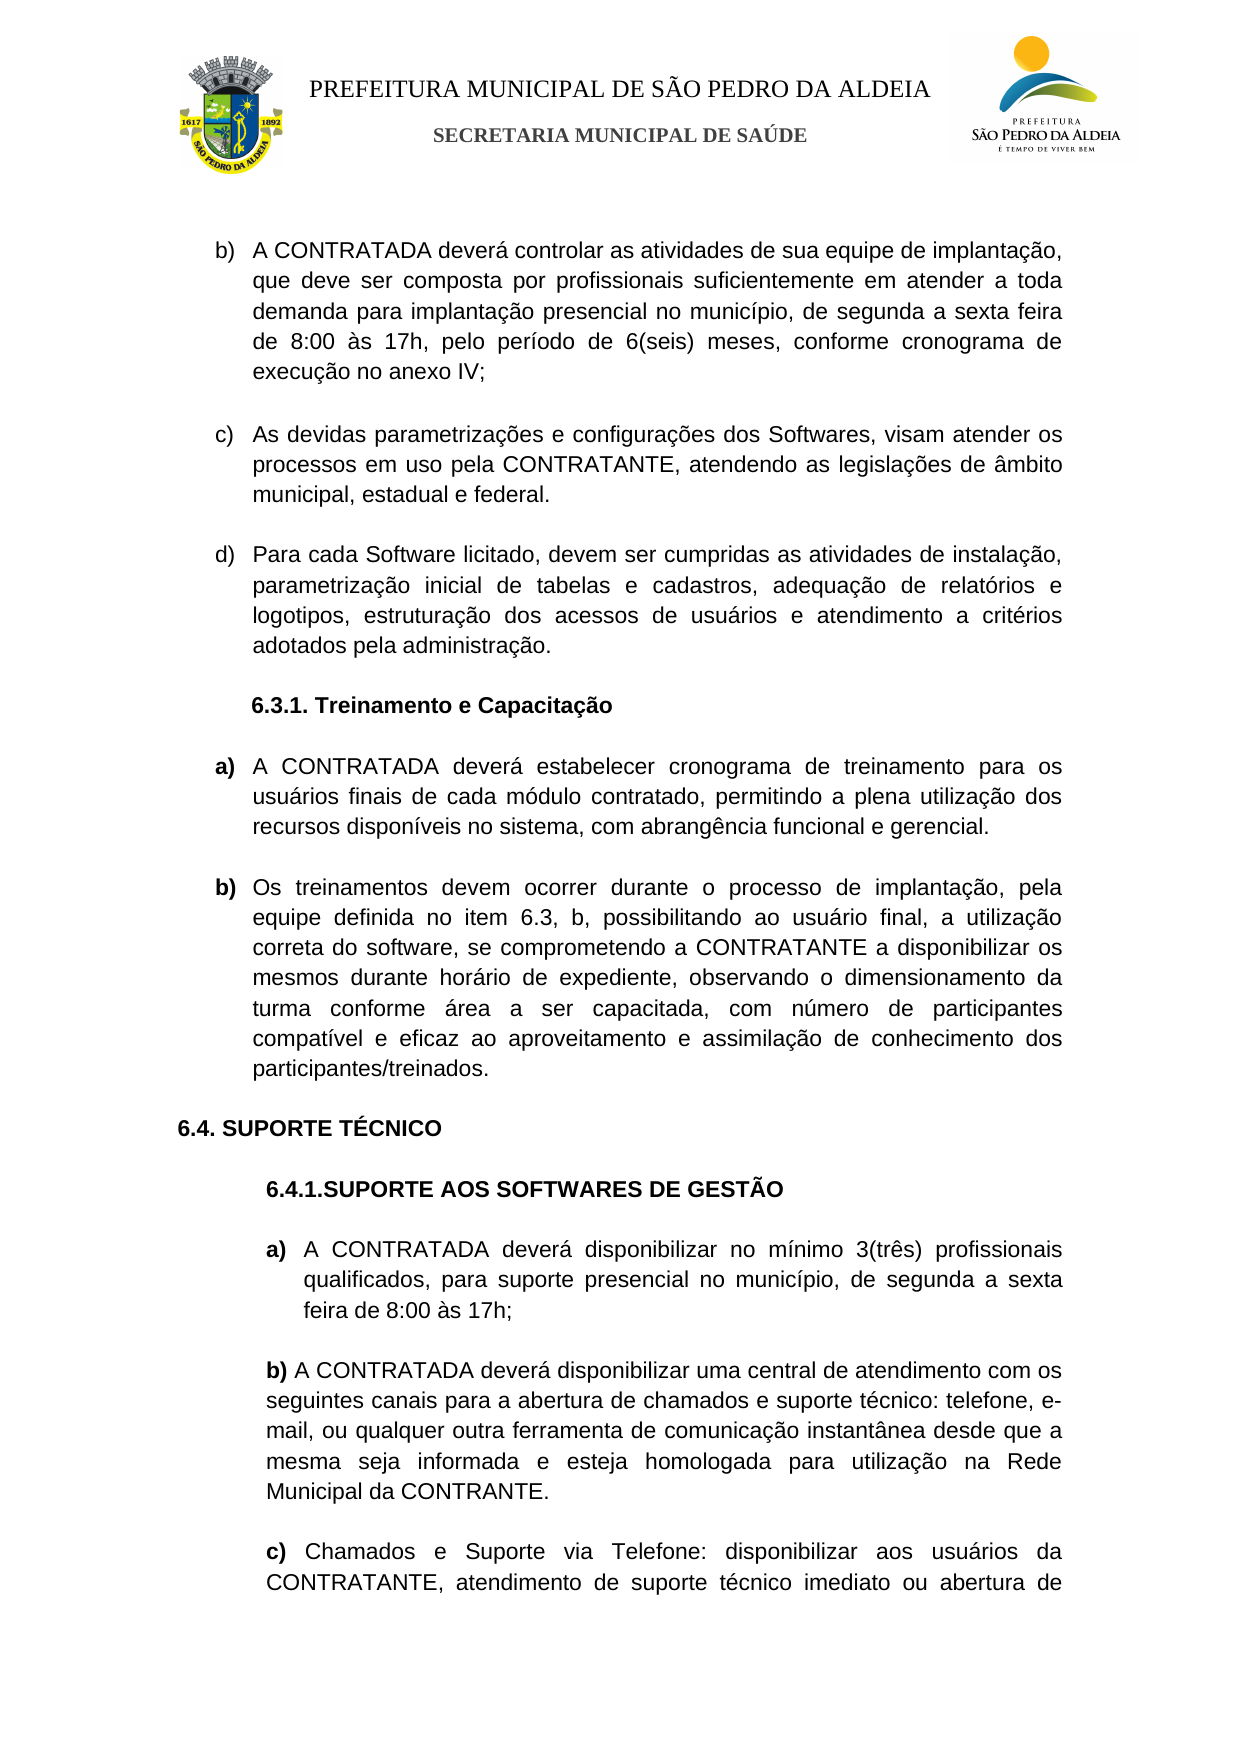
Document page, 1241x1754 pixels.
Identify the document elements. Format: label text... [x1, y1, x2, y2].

picture [179, 56, 283, 174]
list Os treinamentos devem ocorrer durante o processo de implantação, pela equipe definida no item 6.3, b, possibilitando ao usuário final, a utilização correta do software, se comprometendo a CONTRATANTE a disponibilizar os mesmos durante horário de expediente, observando o dimensionamento da turma conforme área a ser capacitada, com número de participantes compatível e eficaz ao aproveitamento e assimilação de conhecimento dos participantes/treinados. [215, 874, 1063, 1081]
picture [947, 33, 1138, 162]
text 6.4. SUPORTE TÉCNICO [177, 1115, 1063, 1142]
list As devidas parametrizações e configurações dos Softwares, visam atender os processos em uso pela CONTRATANTE, atendendo as legislações de âmbito municipal, estadual e federal. [215, 421, 1063, 507]
list A CONTRATADA deverá estabelecer cronograma de treinamento para os usuários finais de cada módulo contratado, permitindo a plena utilização dos recursos disponíveis no sistema, com abrangência funcional e gerencial. [215, 753, 1063, 839]
text b) A CONTRATADA deverá disponibilizar uma central de atendimento com os seguintes canais para a abertura de chamados e suporte técnico: telefone, e-mail, ou qualquer outra ferramenta de comunicação instantânea desde que a mesma seja informada e esteja homologada para utilização na Rede Municipal da CONTRANTE. [266, 1357, 1063, 1504]
list A CONTRATADA deverá controlar as atividades de sua equipe de implantação, que deve ser composta por profissionais suficientemente em atender a toda demanda para implantação presencial no município, de segunda a sexta feira de 8:00 às 17h, pelo período de 6(seis) meses, conforme cronograma de execução no anexo IV; [215, 237, 1063, 384]
list 6.4.1.SUPORTE AOS SOFTWARES DE GESTÃO [266, 1176, 1063, 1202]
text 6.3.1. Treinamento e Capacitação [177, 692, 1063, 719]
list Para cada Software licitado, devem ser cumpridas as atividades de instalação, parametrização inicial de tabelas e cadastros, adequação de relatórios e logotipos, estruturação dos acessos de usuários e atendimento a critérios adotados pela administração. [215, 541, 1063, 658]
list A CONTRATADA deverá disponibilizar no mínimo 3(três) profissionais qualificados, para suporte presencial no município, de segunda a sexta feira de 8:00 às 17h; [266, 1236, 1063, 1323]
